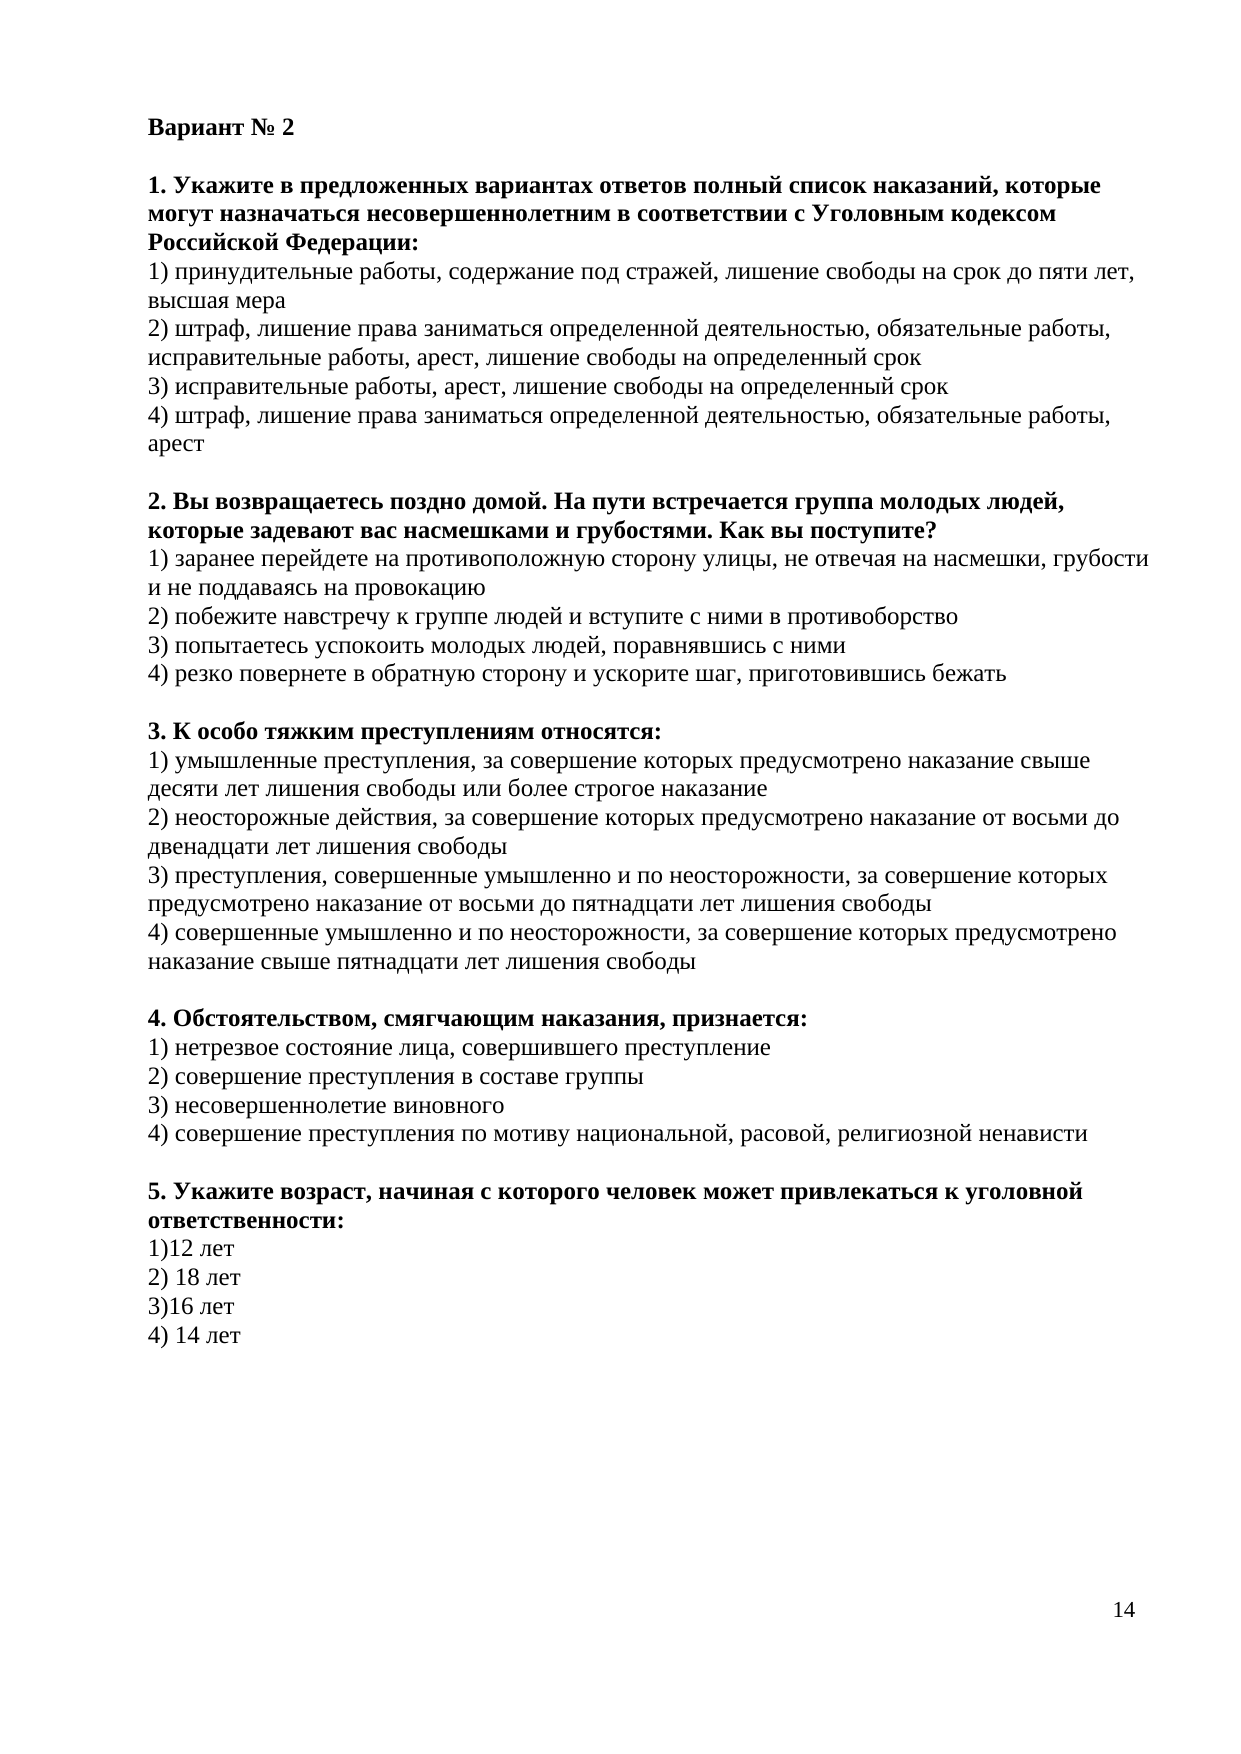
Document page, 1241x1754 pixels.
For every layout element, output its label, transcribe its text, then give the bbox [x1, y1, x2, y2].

text 2) неосторожные действия, за совершение которых предусмотрено наказание от восьми до двенадцати лет лишения свободы [148, 802, 1156, 860]
text 1) заранее перейдете на противоположную сторону улицы, не отвечая на насмешки, грубости и не поддаваясь на провокацию [148, 543, 1156, 601]
text 4) совершенные умышленно и по неосторожности, за совершение которых предусмотрено наказание свыше пятнадцати лет лишения свободы [148, 917, 1156, 975]
text 3. К особо тяжким преступлениям относятся: [148, 716, 1156, 745]
text 1) нетрезвое состояние лица, совершившего преступление [148, 1032, 1156, 1061]
text 5. Укажите возраст, начиная с которого человек может привлекаться к уголовной ответственности: [148, 1176, 1156, 1233]
text 2) побежите навстречу к группе людей и вступите с ними в противоборство [148, 601, 1156, 630]
text 3) несовершеннолетие виновного [148, 1090, 1156, 1118]
text 4) резко повернете в обратную сторону и ускорите шаг, приготовившись бежать [148, 658, 1156, 687]
text 1)12 лет [148, 1233, 1156, 1262]
text 1) принудительные работы, содержание под стражей, лишение свободы на срок до пяти лет, высшая мера [148, 256, 1156, 313]
text 2) совершение преступления в составе группы [148, 1061, 1156, 1090]
text 3) исправительные работы, арест, лишение свободы на определенный срок [148, 371, 1156, 400]
text 3) преступления, совершенные умышленно и по неосторожности, за совершение которых предусмотрено наказание от восьми до пятнадцати лет лишения свободы [148, 860, 1156, 917]
text 3) попытаетесь успокоить молодых людей, поравнявшись с ними [148, 630, 1156, 658]
text 2) штраф, лишение права заниматься определенной деятельностью, обязательные работы, исправительные работы, арест, лишение свободы на определенный срок [148, 313, 1156, 371]
text 4. Обстоятельством, смягчающим наказания, признается: [148, 1003, 1156, 1032]
text 1) умышленные преступления, за совершение которых предусмотрено наказание свыше десяти лет лишения свободы или более строгое наказание [148, 745, 1156, 802]
text 4) совершение преступления по мотиву национальной, расовой, религиозной ненависти [148, 1118, 1156, 1147]
text 1. Укажите в предложенных вариантах ответов полный список наказаний, которые могут назначаться несовершеннолетним в соответствии с Уголовным кодексом Российской Федерации: [148, 170, 1156, 256]
text 2) 18 лет [148, 1262, 1156, 1291]
text 4) 14 лет [148, 1320, 1156, 1348]
text Вариант № 2 [148, 112, 1156, 141]
text 2. Вы возвращаетесь поздно домой. На пути встречается группа молодых людей, которые задевают вас насмешками и грубостями. Как вы поступите? [148, 486, 1156, 543]
text 3)16 лет [148, 1291, 1156, 1320]
text 4) штраф, лишение права заниматься определенной деятельностью, обязательные работы, арест [148, 400, 1156, 457]
